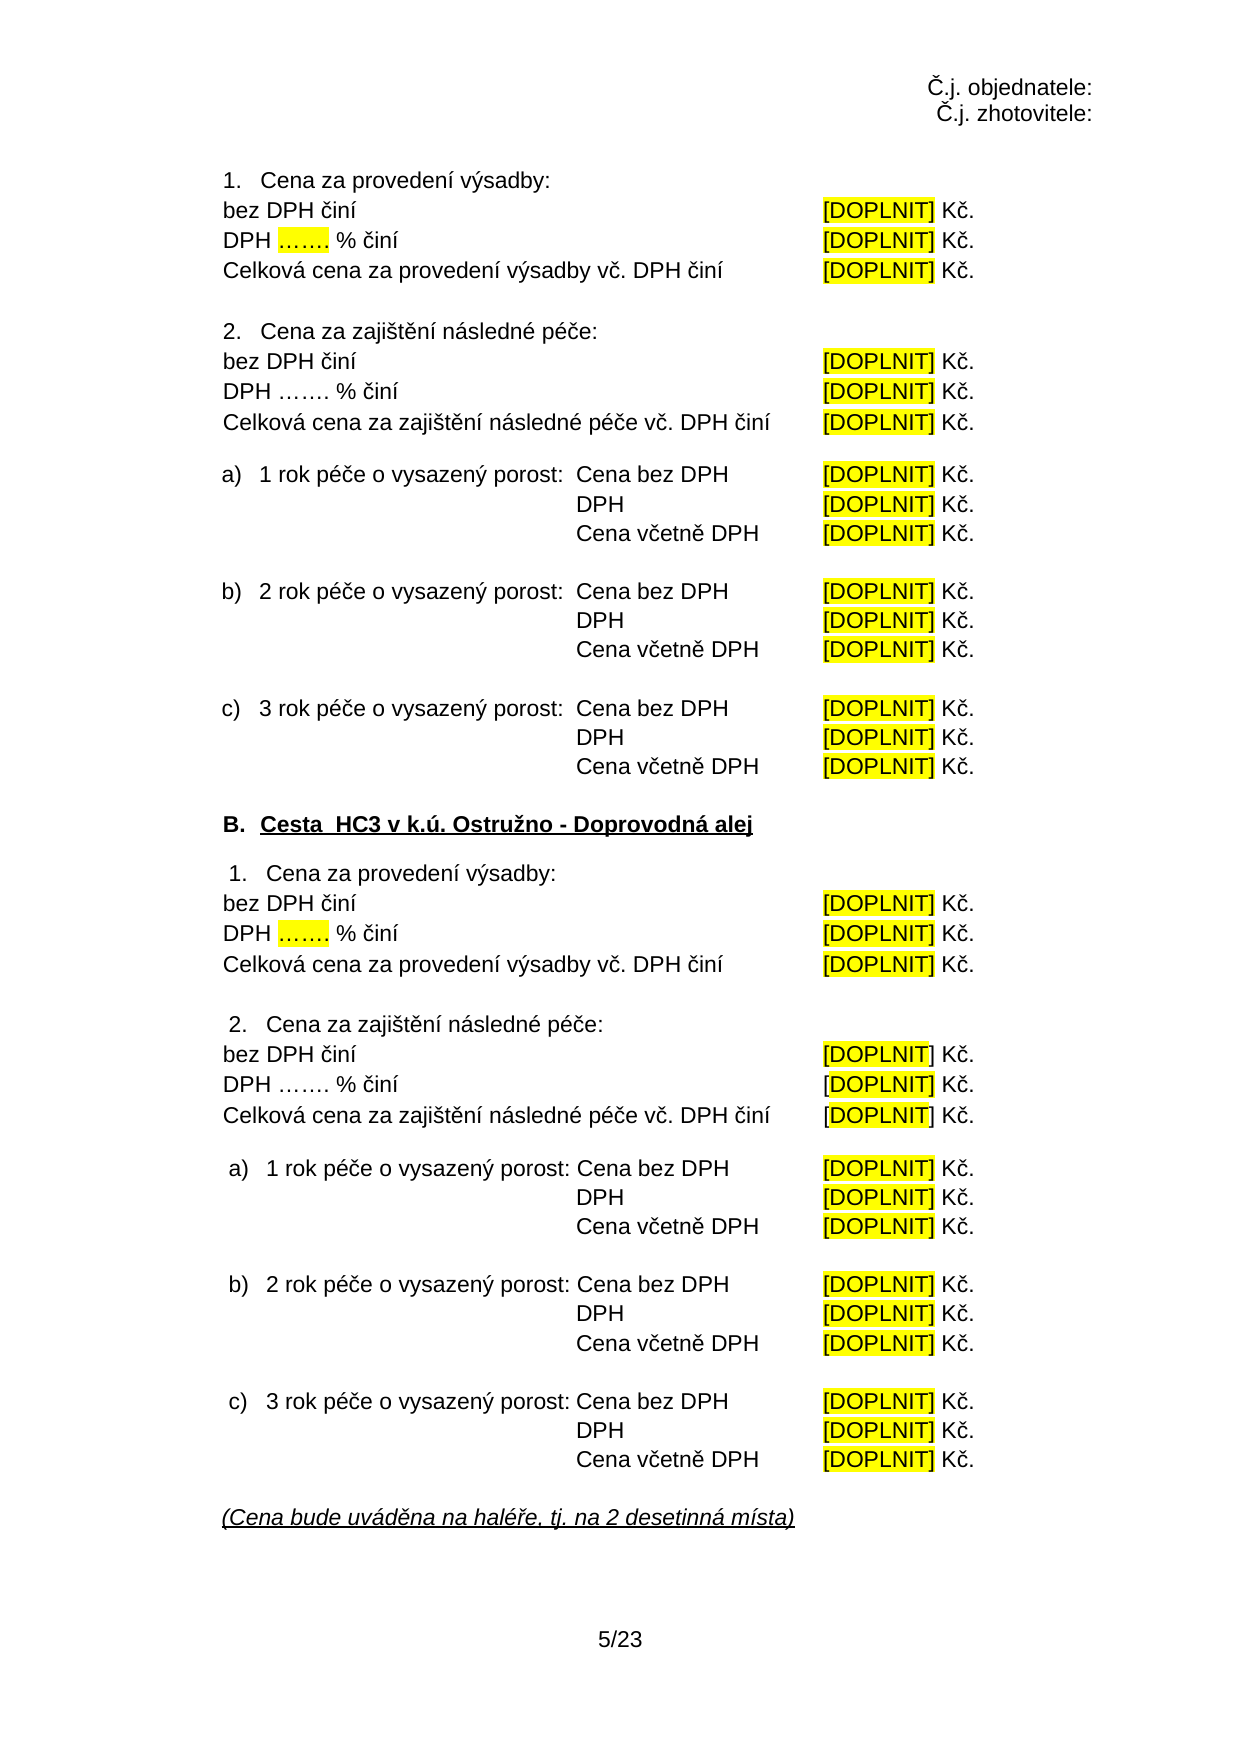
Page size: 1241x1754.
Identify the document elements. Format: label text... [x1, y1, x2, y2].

list Cena za zajištění následné péče: [228, 1011, 1093, 1037]
list DPH ……. % činí [DOPLNIT] Kč. [935, 227, 1093, 253]
list Celková cena za provedení výsadby vč. DPH činí [DOPLNIT] Kč. [935, 951, 1093, 977]
list bez DPH činí [DOPLNIT] Kč. [935, 890, 1093, 916]
text Cena včetně DPH [DOPLNIT] Kč. [148, 1444, 1093, 1473]
list 2 rok péče o vysazený porost: Cena bez DPH [DOPLNIT] Kč. [221, 576, 1093, 605]
list bez DPH činí [DOPLNIT] Kč. [223, 348, 823, 374]
list bez DPH činí [DOPLNIT] Kč. [223, 1041, 823, 1067]
text DPH [DOPLNIT] Kč. [148, 605, 1093, 634]
text Cena včetně DPH [DOPLNIT] Kč. [148, 751, 1093, 780]
list 3 rok péče o vysazený porost: Cena bez DPH [DOPLNIT] Kč. [221, 693, 1093, 722]
text DPH [DOPLNIT] Kč. [148, 722, 1093, 751]
list Cesta HC3 v k.ú. Ostružno - Doprovodná alej [223, 811, 1093, 837]
list bez DPH činí [DOPLNIT] Kč. [223, 890, 823, 916]
list DPH ……. % činí [DOPLNIT] Kč. [223, 378, 823, 404]
list 3 rok péče o vysazený porost: Cena bez DPH [DOPLNIT] Kč. [228, 1386, 1093, 1415]
list Cena za zajištění následné péče: [223, 318, 1093, 344]
list Celková cena za provedení výsadby vč. DPH činí [DOPLNIT] Kč. [223, 257, 1093, 284]
list Celková cena za zajištění následné péče vč. DPH činí [DOPLNIT] Kč. [223, 408, 1093, 435]
list Celková cena za provedení výsadby vč. DPH činí [DOPLNIT] Kč. [223, 951, 823, 977]
list bez DPH činí [DOPLNIT] Kč. [223, 197, 823, 223]
text DPH [DOPLNIT] Kč. [148, 489, 1093, 518]
list 1 rok péče o vysazený porost: Cena bez DPH [DOPLNIT] Kč. [228, 1153, 1093, 1182]
text Cena včetně DPH [DOPLNIT] Kč. [148, 634, 1093, 664]
list 2 rok péče o vysazený porost: Cena bez DPH [DOPLNIT] Kč. [228, 1269, 1093, 1298]
list bez DPH činí [DOPLNIT] Kč. [935, 197, 1093, 223]
text (Cena bude uváděna na haléře, tj. na 2 desetinná místa) [148, 1504, 1093, 1530]
list DPH ……. % činí [DOPLNIT] Kč. [329, 920, 823, 947]
list bez DPH činí [DOPLNIT] Kč. [929, 1041, 1093, 1067]
text Cena včetně DPH [DOPLNIT] Kč. [148, 518, 1093, 547]
list DPH ……. % činí [DOPLNIT] Kč. [935, 378, 1093, 404]
list DPH ……. % činí [DOPLNIT] Kč. [329, 227, 823, 253]
text Cena včetně DPH [DOPLNIT] Kč. [148, 1328, 1093, 1357]
text DPH [DOPLNIT] Kč. [148, 1298, 1093, 1328]
list 1 rok péče o vysazený porost: Cena bez DPH [DOPLNIT] Kč. [221, 459, 1093, 489]
text Cena včetně DPH [DOPLNIT] Kč. [148, 1211, 1093, 1240]
list bez DPH činí [DOPLNIT] Kč. [935, 348, 1093, 374]
text DPH [DOPLNIT] Kč. [148, 1182, 1093, 1211]
text DPH [DOPLNIT] Kč. [148, 1415, 1093, 1444]
list DPH ……. % činí [DOPLNIT] Kč. [935, 1071, 1093, 1098]
list DPH ……. % činí [DOPLNIT] Kč. [935, 920, 1093, 947]
list DPH ……. % činí [DOPLNIT] Kč. [223, 1071, 829, 1098]
list Celková cena za zajištění následné péče vč. DPH činí [DOPLNIT] Kč. [929, 1102, 1093, 1128]
list Celková cena za zajištění následné péče vč. DPH činí [DOPLNIT] Kč. [223, 1102, 829, 1128]
list Cena za provedení výsadby: [223, 167, 1093, 193]
list Cena za provedení výsadby: [228, 860, 1093, 886]
